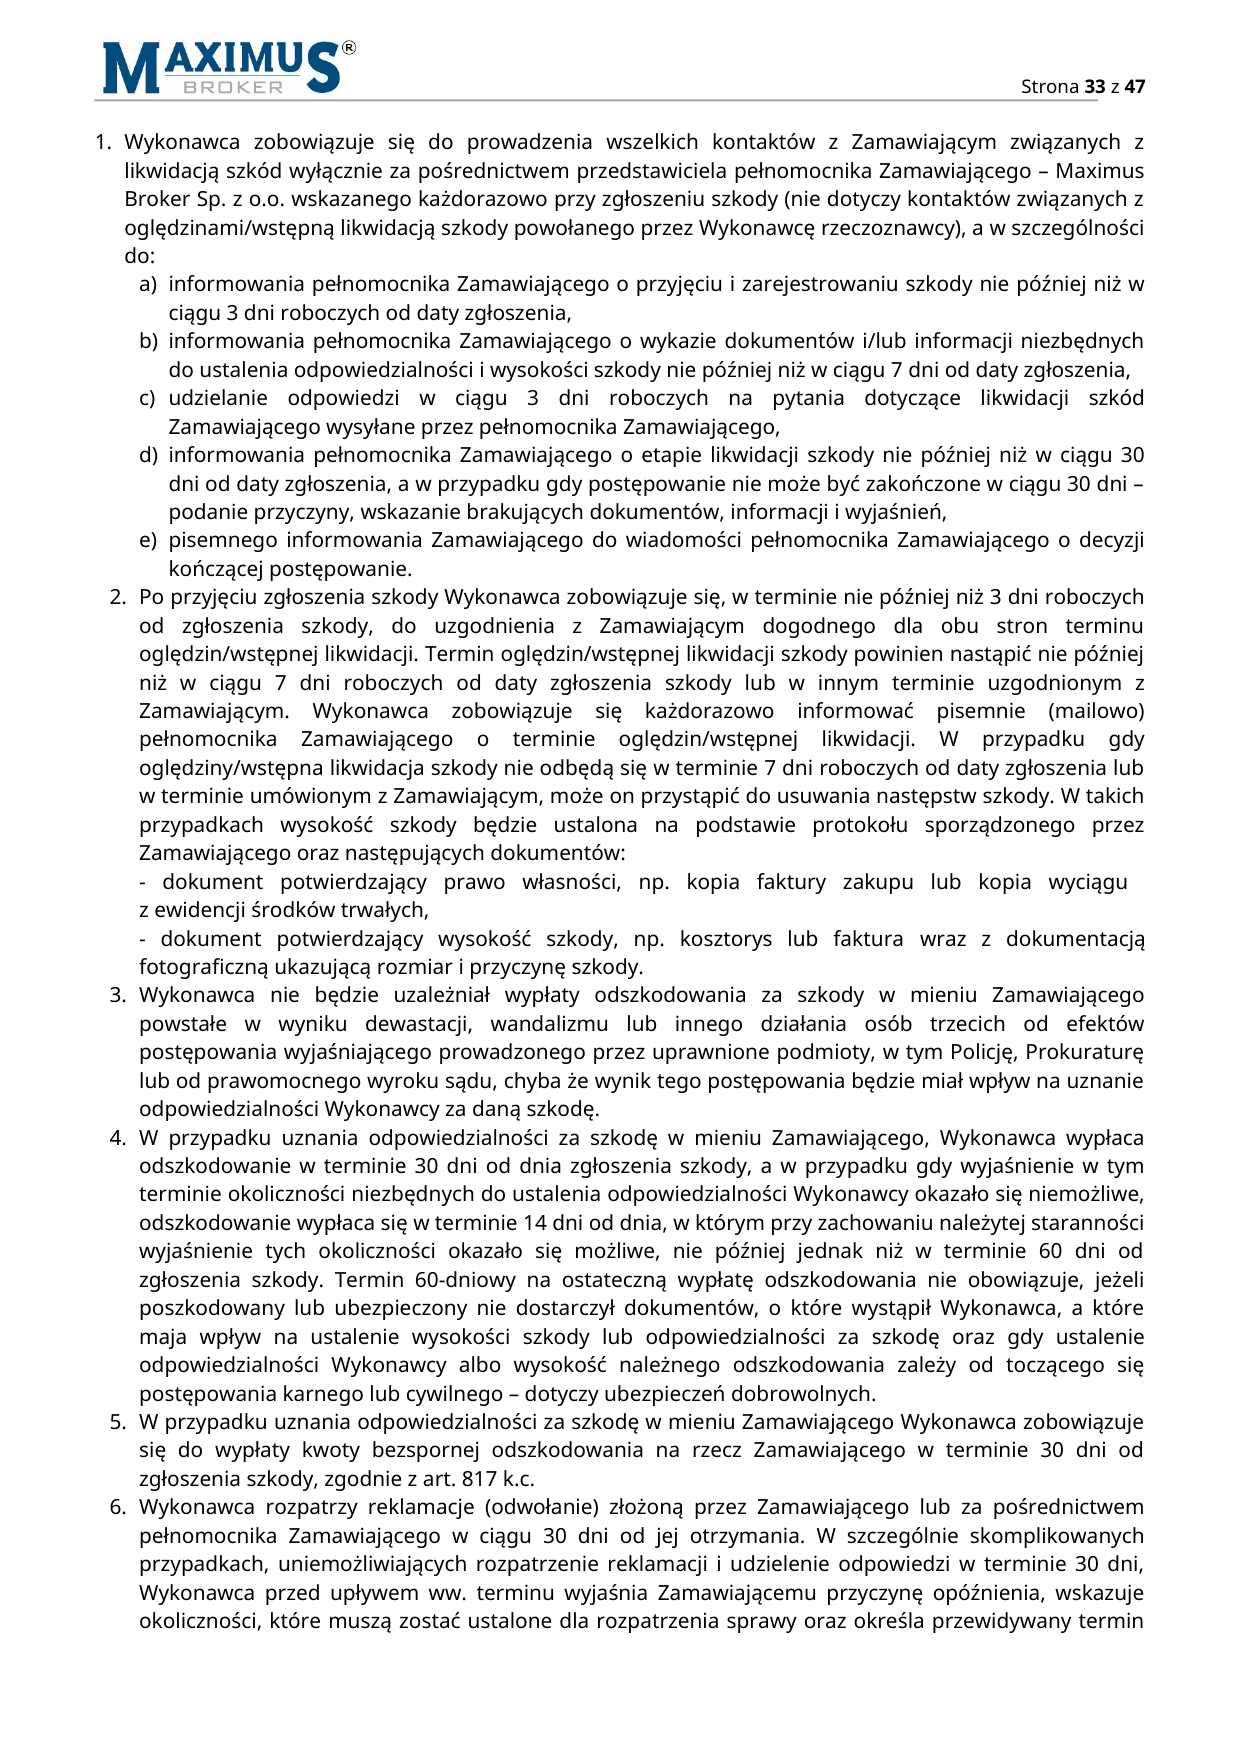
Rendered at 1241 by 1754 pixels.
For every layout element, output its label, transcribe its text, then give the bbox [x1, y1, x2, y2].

list informowania pełnomocnika Zamawiającego o przyjęciu i zarejestrowaniu szkody nie później niż w ciągu 3 dni roboczych od daty zgłoszenia, [139, 269, 1146, 326]
text - dokument potwierdzający prawo własności, np. kopia faktury zakupu lub kopia wyciągu z ewidencji środków trwałych, [139, 867, 1146, 924]
list informowania pełnomocnika Zamawiającego o wykazie dokumentów i/lub informacji niezbędnych do ustalenia odpowiedzialności i wysokości szkody nie później niż w ciągu 7 dni od daty zgłoszenia, [139, 326, 1146, 383]
list informowania pełnomocnika Zamawiającego o etapie likwidacji szkody nie później niż w ciągu 30 dni od daty zgłoszenia, a w przypadku gdy postępowanie nie może być zakończone w ciągu 30 dni – podanie przyczyny, wskazanie brakujących dokumentów, informacji i wyjaśnień, [139, 440, 1146, 526]
list Po przyjęciu zgłoszenia szkody Wykonawca zobowiązuje się, w terminie nie później niż 3 dni roboczych od zgłoszenia szkody, do uzgodnienia z Zamawiającym dogodnego dla obu stron terminu oględzin/wstępnej likwidacji. Termin oględzin/wstępnej likwidacji szkody powinien nastąpić nie później niż w ciągu 7 dni roboczych od daty zgłoszenia szkody lub w innym terminie uzgodnionym z Zamawiającym. Wykonawca zobowiązuje się każdorazowo informować pisemnie (mailowo) pełnomocnika Zamawiającego o terminie oględzin/wstępnej likwidacji. W przypadku gdy oględziny/wstępna likwidacja szkody nie odbędą się w terminie 7 dni roboczych od daty zgłoszenia lub w terminie umówionym z Zamawiającym, może on przystąpić do usuwania następstw szkody. W takich przypadkach wysokość szkody będzie ustalona na podstawie protokołu sporządzonego przez Zamawiającego oraz następujących dokumentów: [109, 582, 1146, 867]
list udzielanie odpowiedzi w ciągu 3 dni roboczych na pytania dotyczące likwidacji szkód Zamawiającego wysyłane przez pełnomocnika Zamawiającego, [139, 383, 1146, 440]
list Wykonawca nie będzie uzależniał wypłaty odszkodowania za szkody w mieniu Zamawiającego powstałe w wyniku dewastacji, wandalizmu lub innego działania osób trzecich od efektów postępowania wyjaśniającego prowadzonego przez uprawnione podmioty, w tym Policję, Prokuraturę lub od prawomocnego wyroku sądu, chyba że wynik tego postępowania będzie miał wpływ na uznanie odpowiedzialności Wykonawcy za daną szkodę. [109, 981, 1146, 1123]
list W przypadku uznania odpowiedzialności za szkodę w mieniu Zamawiającego Wykonawca zobowiązuje się do wypłaty kwoty bezspornej odszkodowania na rzecz Zamawiającego w terminie 30 dni od zgłoszenia szkody, zgodnie z art. 817 k.c. [109, 1407, 1146, 1492]
text - dokument potwierdzający wysokość szkody, np. kosztorys lub faktura wraz z dokumentacją fotograficzną ukazującą rozmiar i przyczynę szkody. [139, 924, 1146, 981]
list pisemnego informowania Zamawiającego do wiadomości pełnomocnika Zamawiającego o decyzji kończącej postępowanie. [139, 526, 1146, 582]
list W przypadku uznania odpowiedzialności za szkodę w mieniu Zamawiającego, Wykonawca wypłaca odszkodowanie w terminie 30 dni od dnia zgłoszenia szkody, a w przypadku gdy wyjaśnienie w tym terminie okoliczności niezbędnych do ustalenia odpowiedzialności Wykonawcy okazało się niemożliwe, odszkodowanie wypłaca się w terminie 14 dni od dnia, w którym przy zachowaniu należytej staranności wyjaśnienie tych okoliczności okazało się możliwe, nie później jednak niż w terminie 60 dni od zgłoszenia szkody. Termin 60-dniowy na ostateczną wypłatę odszkodowania nie obowiązuje, jeżeli poszkodowany lub ubezpieczony nie dostarczył dokumentów, o które wystąpił Wykonawca, a które maja wpływ na ustalenie wysokości szkody lub odpowiedzialności za szkodę oraz gdy ustalenie odpowiedzialności Wykonawcy albo wysokość należnego odszkodowania zależy od toczącego się postępowania karnego lub cywilnego – dotyczy ubezpieczeń dobrowolnych. [109, 1123, 1146, 1407]
list Wykonawca zobowiązuje się do prowadzenia wszelkich kontaktów z Zamawiającym związanych z likwidacją szkód wyłącznie za pośrednictwem przedstawiciela pełnomocnika Zamawiającego – Maximus Broker Sp. z o.o. wskazanego każdorazowo przy zgłoszeniu szkody (nie dotyczy kontaktów związanych z oględzinami/wstępną likwidacją szkody powołanego przez Wykonawcę rzeczoznawcy), a w szczególności do: [94, 127, 1146, 269]
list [109, 1492, 1146, 1634]
picture [97, 36, 362, 98]
